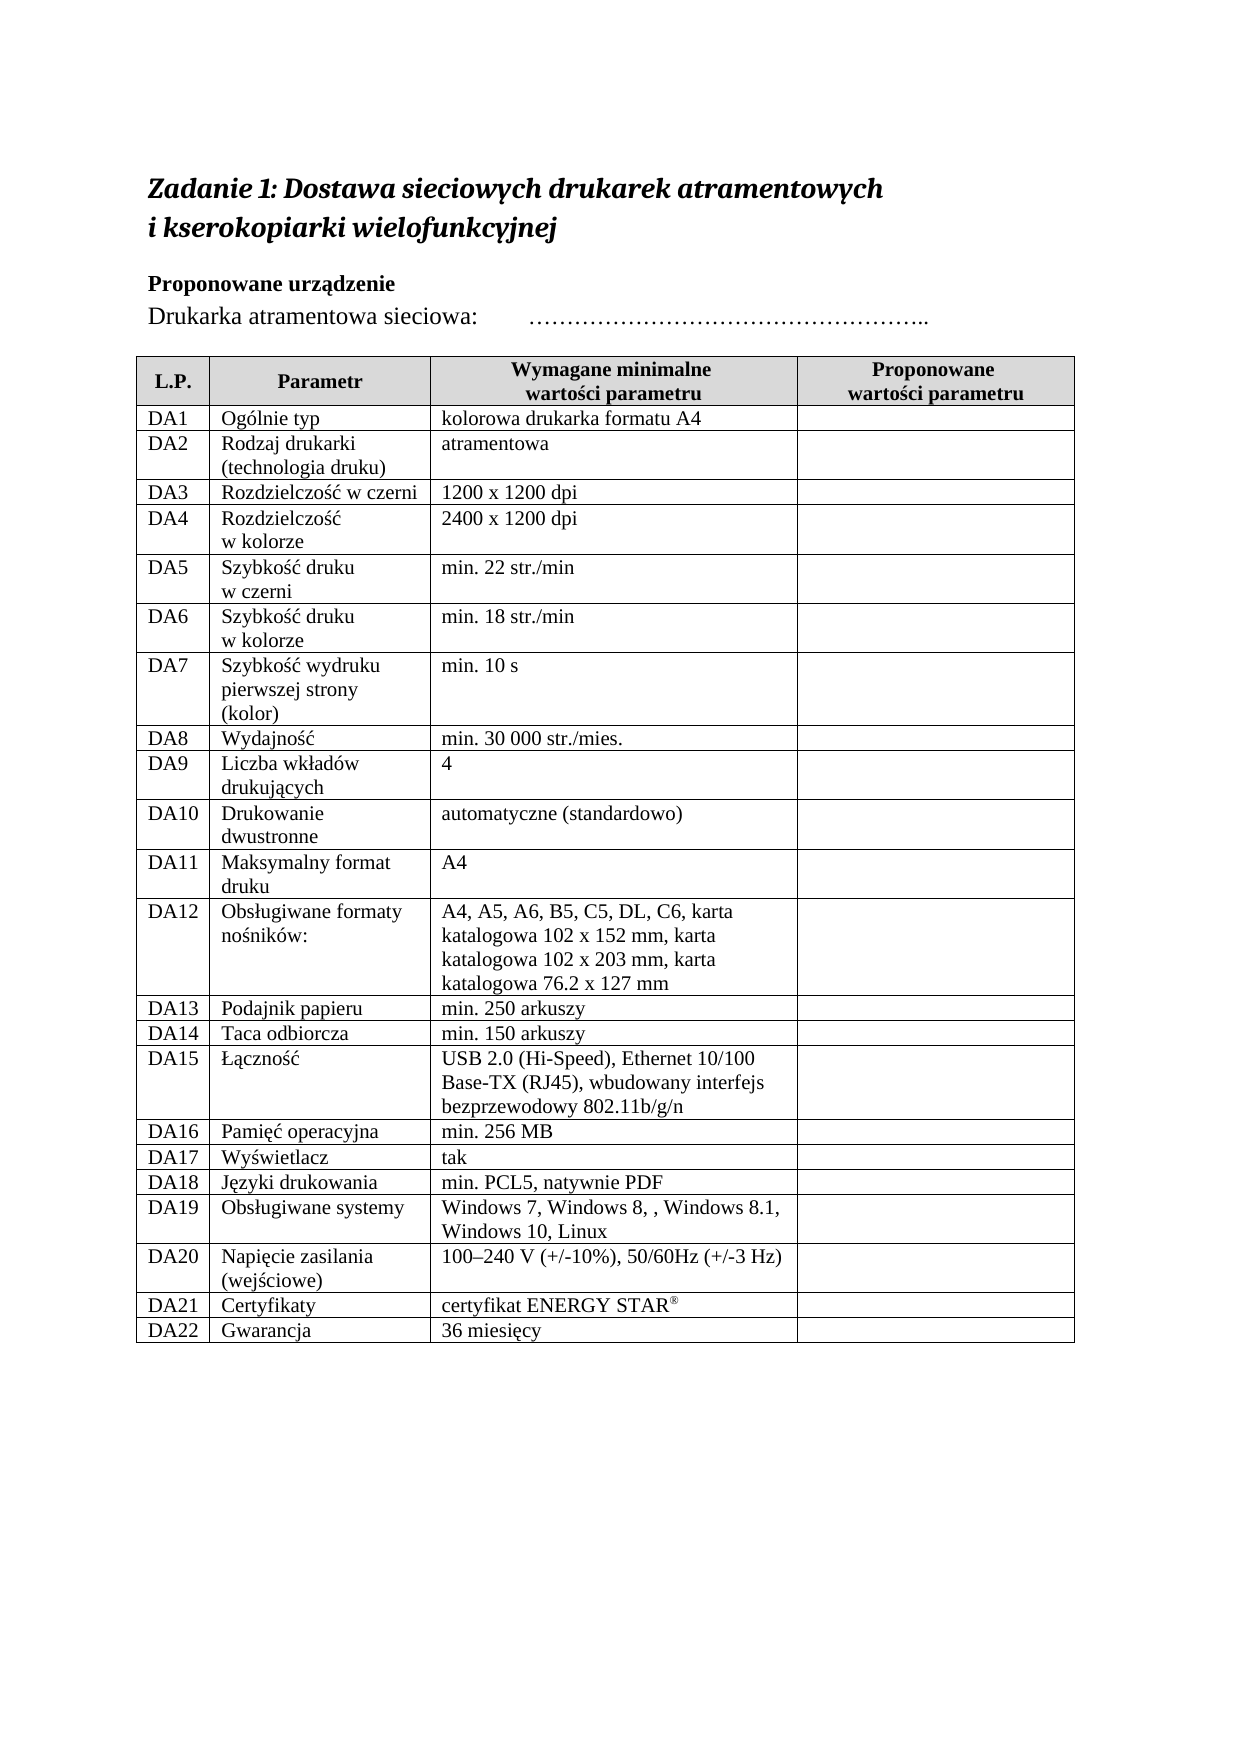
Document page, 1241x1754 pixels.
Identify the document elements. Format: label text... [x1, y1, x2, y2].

table_cell DA3 [137, 480, 209, 504]
table_cell [798, 1120, 1074, 1143]
table_cell min. 18 str./min [431, 604, 797, 652]
table_cell [798, 555, 1074, 603]
table_cell A4 [431, 850, 797, 898]
table_cell Szybkość wydruku pierwszej strony (kolor) [210, 653, 430, 725]
table_cell [798, 1293, 1074, 1317]
table_cell DA9 [137, 751, 209, 799]
table_cell [798, 604, 1074, 652]
table_cell Wydajność [210, 726, 430, 750]
table_cell DA18 [137, 1170, 209, 1194]
table_cell A4, A5, A6, B5, C5, DL, C6, karta katalogowa 102 x 152 mm, karta katalogowa 102 x 203 mm, karta katalogowa 76.2 x 127 mm [431, 899, 797, 995]
table_cell DA4 [137, 505, 209, 553]
table_cell Szybkość druku w kolorze [210, 604, 430, 652]
table_cell atramentowa [431, 431, 797, 479]
table_cell [798, 1195, 1074, 1243]
table_cell DA17 [137, 1145, 209, 1169]
table_cell Napięcie zasilania (wejściowe) [210, 1244, 430, 1292]
table_cell Rozdzielczość w kolorze [210, 505, 430, 553]
table_cell DA8 [137, 726, 209, 750]
table_cell [798, 751, 1074, 799]
table_cell Certyfikaty [210, 1293, 430, 1317]
table_cell [798, 800, 1074, 848]
table_cell Obsługiwane systemy [210, 1195, 430, 1243]
table_cell DA22 [137, 1318, 209, 1342]
table_cell DA7 [137, 653, 209, 725]
table_cell DA2 [137, 431, 209, 479]
table_cell Ogólnie typ [210, 406, 430, 430]
table_header Wymagane minimalne wartości parametru [431, 357, 797, 405]
table_cell [798, 850, 1074, 898]
table_cell DA5 [137, 555, 209, 603]
table_cell min. 256 MB [431, 1120, 797, 1143]
table_cell [798, 1244, 1074, 1292]
table_cell min. PCL5, natywnie PDF [431, 1170, 797, 1194]
table_cell [798, 480, 1074, 504]
table_cell 1200 x 1200 dpi [431, 480, 797, 504]
table_cell Podajnik papieru [210, 996, 430, 1020]
table_cell Wyświetlacz [210, 1145, 430, 1169]
table_cell DA15 [137, 1046, 209, 1118]
table_cell Liczba wkładów drukujących [210, 751, 430, 799]
table_cell Taca odbiorcza [210, 1021, 430, 1045]
table_cell DA21 [137, 1293, 209, 1317]
table_cell Pamięć operacyjna [210, 1120, 430, 1143]
table_cell DA19 [137, 1195, 209, 1243]
table_cell [798, 899, 1074, 995]
table_cell Drukowanie dwustronne [210, 800, 430, 848]
text Drukarka atramentowa sieciowa: …………………………………………….. [148, 301, 1063, 329]
table_cell DA14 [137, 1021, 209, 1045]
subtitle Proponowane urządzenie [148, 271, 1063, 297]
table_cell DA16 [137, 1120, 209, 1143]
table_cell 2400 x 1200 dpi [431, 505, 797, 553]
table_cell min. 22 str./min [431, 555, 797, 603]
table_cell min. 10 s [431, 653, 797, 725]
table_cell [798, 1318, 1074, 1342]
table_cell tak [431, 1145, 797, 1169]
table_cell 36 miesięcy [431, 1318, 797, 1342]
table_cell Łączność [210, 1046, 430, 1118]
table_header Proponowane wartości parametru [798, 357, 1074, 405]
table_header L.P. [137, 357, 209, 405]
table_cell [798, 653, 1074, 725]
subtitle Zadanie 1: Dostawa sieciowych drukarek atramentowych i kserokopiarki wielofunkcyjnej [148, 173, 1063, 245]
table_cell [798, 431, 1074, 479]
table_cell Rozdzielczość w czerni [210, 480, 430, 504]
table_cell DA20 [137, 1244, 209, 1292]
table_cell Obsługiwane formaty nośników: [210, 899, 430, 995]
table_cell [798, 726, 1074, 750]
table_cell certyfikat ENERGY STAR® [431, 1293, 797, 1317]
table_cell DA10 [137, 800, 209, 848]
table_cell [798, 1170, 1074, 1194]
table_cell [798, 505, 1074, 553]
table_cell DA6 [137, 604, 209, 652]
table_cell min. 250 arkuszy [431, 996, 797, 1020]
table_cell kolorowa drukarka formatu A4 [431, 406, 797, 430]
table_cell DA13 [137, 996, 209, 1020]
table_cell Gwarancja [210, 1318, 430, 1342]
table_cell [798, 406, 1074, 430]
table_cell 4 [431, 751, 797, 799]
table_cell DA1 [137, 406, 209, 430]
table_cell DA12 [137, 899, 209, 995]
table_cell 100–240 V (+/-10%), 50/60Hz (+/-3 Hz) [431, 1244, 797, 1292]
table_cell min. 150 arkuszy [431, 1021, 797, 1045]
table_cell Windows 7, Windows 8, , Windows 8.1, Windows 10, Linux [431, 1195, 797, 1243]
table_cell automatyczne (standardowo) [431, 800, 797, 848]
table_cell [798, 996, 1074, 1020]
table_cell [798, 1021, 1074, 1045]
table_cell Szybkość druku w czerni [210, 555, 430, 603]
table_cell DA11 [137, 850, 209, 898]
table_cell USB 2.0 (Hi-Speed), Ethernet 10/100 Base-TX (RJ45), wbudowany interfejs bezprzewodowy 802.11b/g/n [431, 1046, 797, 1118]
table_cell [798, 1145, 1074, 1169]
table_cell Maksymalny format druku [210, 850, 430, 898]
table_header Parametr [210, 357, 430, 405]
table_cell min. 30 000 str./mies. [431, 726, 797, 750]
table_cell Języki drukowania [210, 1170, 430, 1194]
table_cell Rodzaj drukarki (technologia druku) [210, 431, 430, 479]
table_cell [798, 1046, 1074, 1118]
